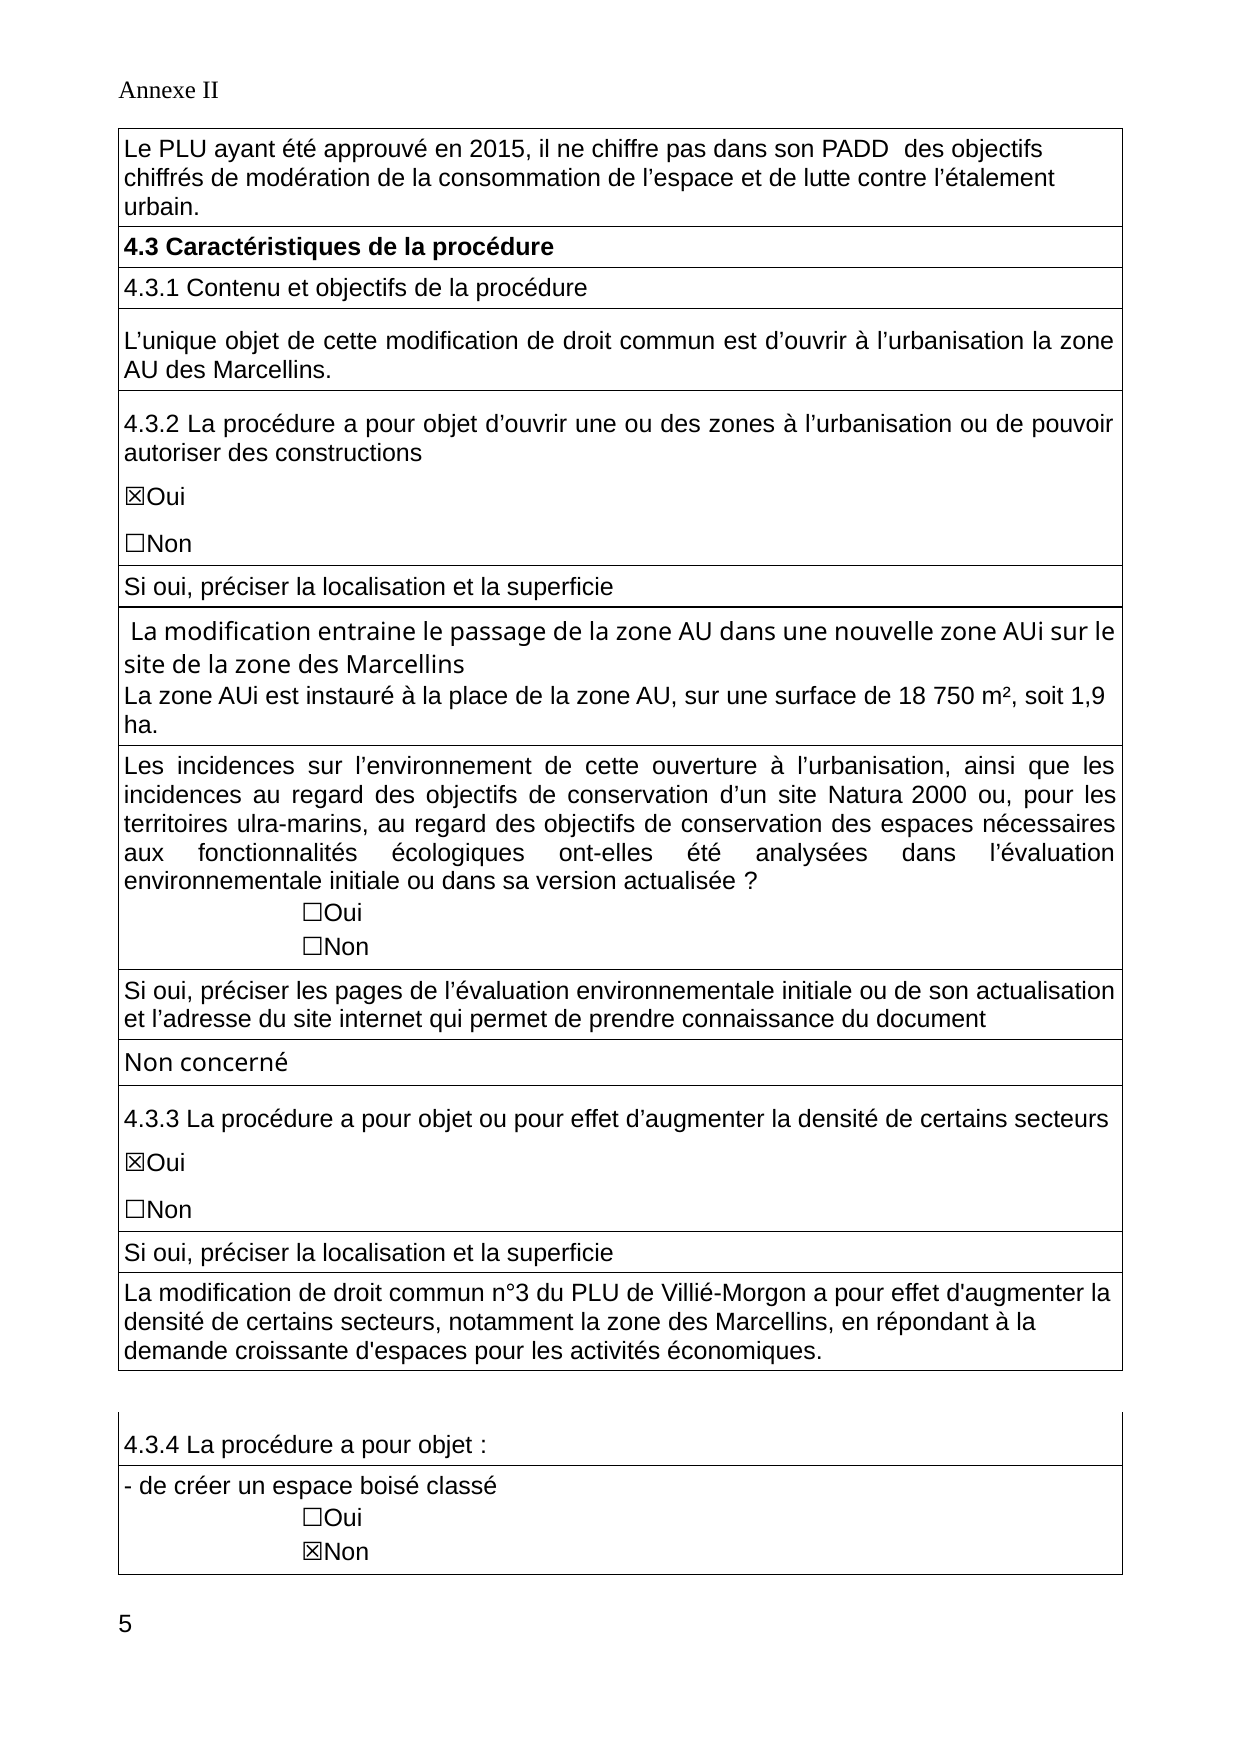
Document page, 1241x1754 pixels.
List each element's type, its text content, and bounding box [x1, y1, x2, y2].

table_cell Si oui, préciser la localisation et la superficie [119, 566, 1122, 606]
table_cell La modification de droit commun n°3 du PLU de Villié-Morgon a pour effet d'augmenter la densité de certains secteurs, notamment la zone des Marcellins, en répondant à la demande croissante d'espaces pour les activités économiques. [119, 1273, 1122, 1370]
table_cell 4.3.3 La procédure a pour objet ou pour effet d’augmenter la densité de certains secteurs Oui Non [119, 1086, 1122, 1231]
table_cell L’unique objet de cette modification de droit commun est d’ouvrir à l’urbanisation la zone AU des Marcellins. [119, 309, 1122, 389]
table_cell Si oui, préciser les pages de l’évaluation environnementale initiale ou de son actualisation et l’adresse du site internet qui permet de prendre connaissance du document [119, 970, 1122, 1039]
table_cell des objectifs chiffrés de modération de la consommation de l’espace et de lutte contre l’étalement urbain. [119, 129, 1122, 226]
table_cell 4.3 Caractéristiques de la procédure [119, 227, 1122, 267]
table_cell Les incidences sur l’environnement de cette ouverture à l’urbanisation, ainsi que les incidences au regard des objectifs de conservation d’un site Natura 2000 ou, pour les territoires ulra-marins, au regard des objectifs de conservation des espaces nécessaires aux fonctionnalités écologiques ont-elles été analysées dans l’évaluation environnementale initiale ou dans sa version actualisée ? Oui Non [119, 746, 1122, 969]
table_cell - de créer un espace boisé classé Oui Non [119, 1466, 1122, 1573]
table_cell 4.3.2 La procédure a pour objet d’ouvrir une ou des zones à l’urbanisation ou de pouvoir autoriser des constructions Oui Non [119, 391, 1122, 565]
table_cell 4.3.1 Contenu et objectifs de la procédure [119, 268, 1122, 307]
table_cell Si oui, préciser la localisation et la superficie [119, 1232, 1122, 1272]
table_header 4.3.4 La procédure a pour objet : [119, 1412, 1122, 1465]
